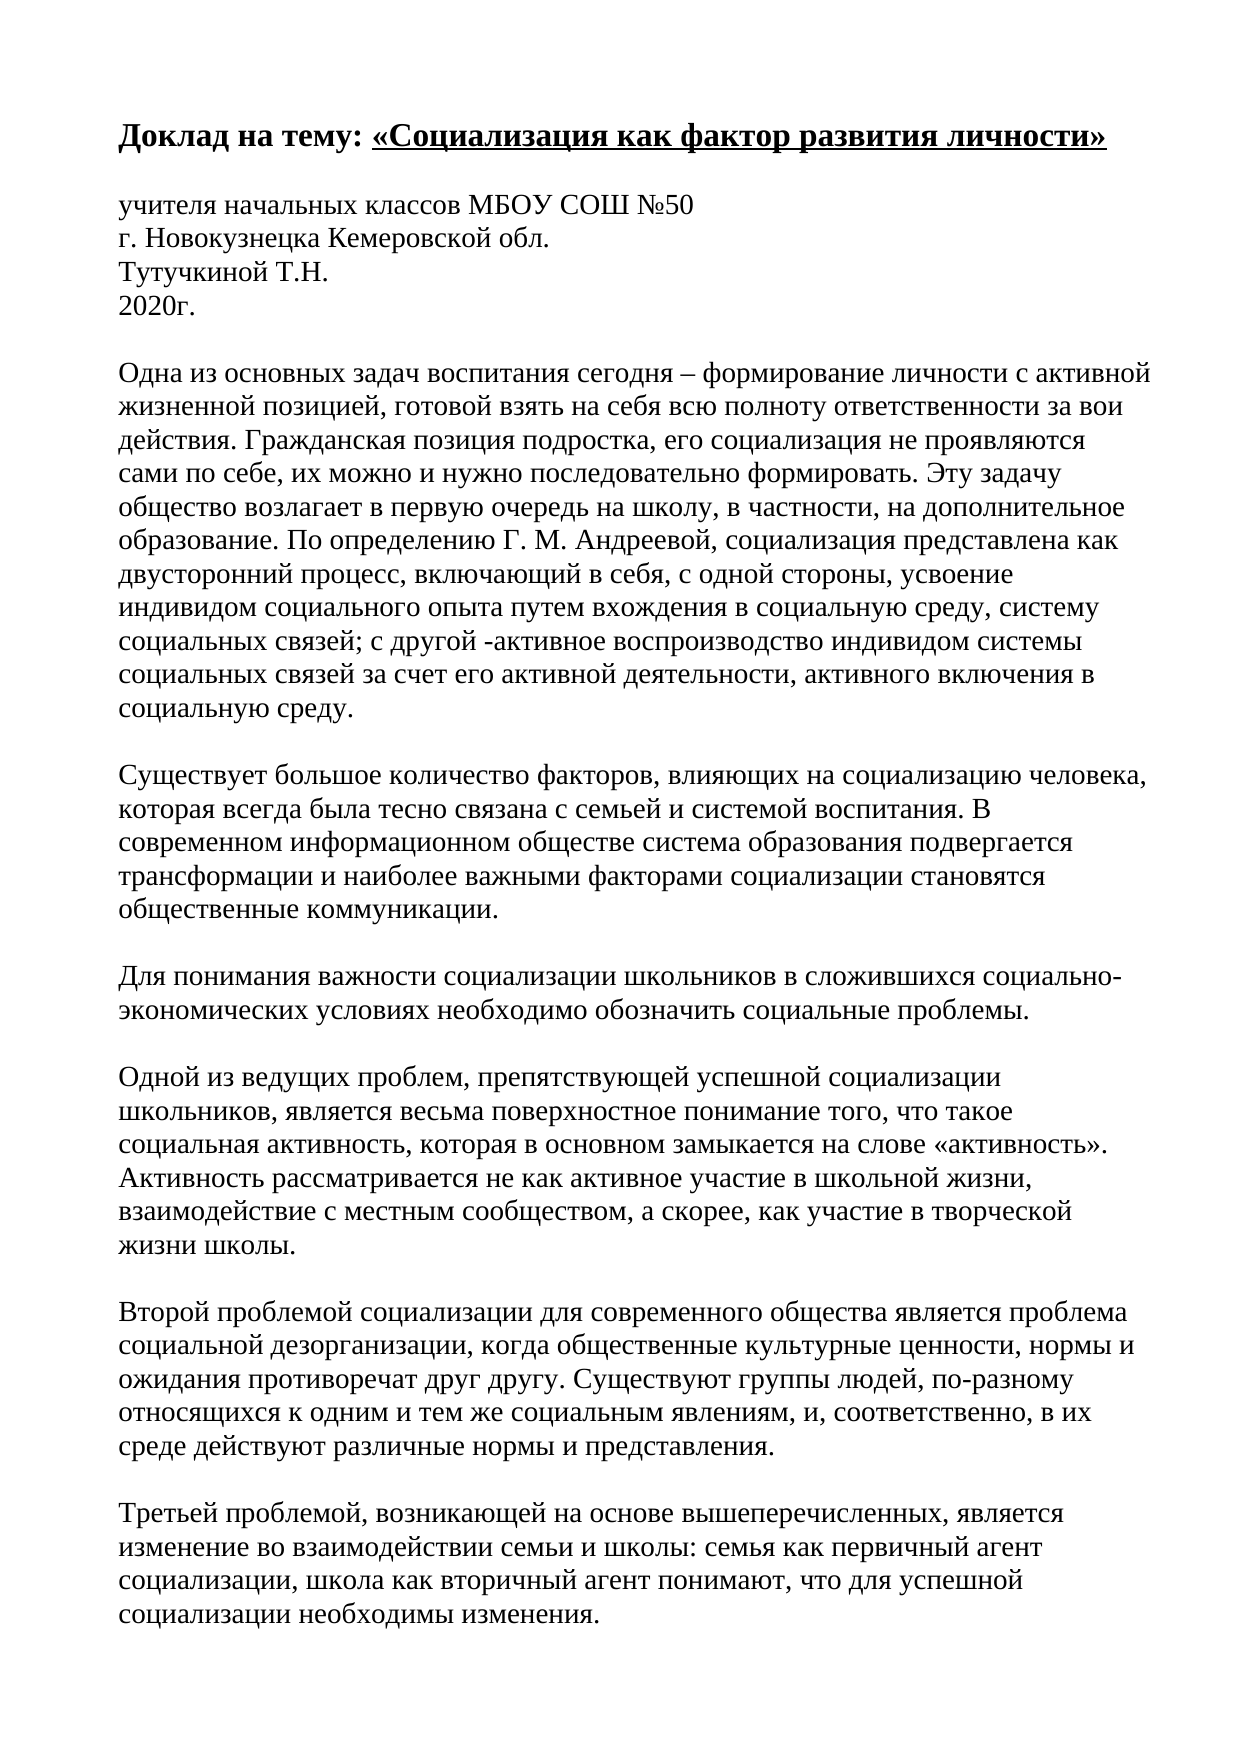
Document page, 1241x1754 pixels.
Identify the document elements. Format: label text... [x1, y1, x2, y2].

text Третьей проблемой, возникающей на основе вышеперечисленных, является изменение во взаимодействии семьи и школы: семья как первичный агент социализации, школа как вторичный агент понимают, что для успешной социализации необходимы изменения. [118, 1495, 1152, 1629]
text г. Новокузнецка Кемеровской обл. [118, 221, 1152, 254]
text учителя начальных классов МБОУ СОШ №50 [118, 187, 1152, 221]
text Одной из ведущих проблем, препятствующей успешной социализации школьников, является весьма поверхностное понимание того, что такое социальная активность, которая в основном замыкается на слове «активность». Активность рассматривается не как активное участие в школьной жизни, взаимодействие с местным сообществом, а скорее, как участие в творческой жизни школы. [118, 1059, 1152, 1260]
text Существует большое количество факторов, влияющих на социализацию человека, которая всегда была тесно связана с семьей и системой воспитания. В современном информационном обществе система образования подвергается трансформации и наиболее важными факторами социализации становятся общественные коммуникации. [118, 757, 1152, 925]
text Тутучкиной Т.Н. [118, 254, 1152, 288]
text Для понимания важности социализации школьников в сложившихся социально-экономических условиях необходимо обозначить социальные проблемы. [118, 958, 1152, 1026]
text Второй проблемой социализации для современного общества является проблема социальной дезорганизации, когда общественные культурные ценности, нормы и ожидания противоречат друг другу. Существуют группы людей, по-разному относящихся к одним и тем же социальным явлениям, и, соответственно, в их среде действуют различные нормы и представления. [118, 1294, 1152, 1462]
text Одна из основных задач воспитания сегодня – формирование личности с активной жизненной позицией, готовой взять на себя всю полноту ответственности за вои действия. Гражданская позиция подростка, его социализация не проявляются сами по себе, их можно и нужно последовательно формировать. Эту задачу общество возлагает в первую очередь на школу, в частности, на дополнительное образование. По определению Г. М. Андреевой, социализация представлена как двусторонний процесс, включающий в себя, с одной стороны, усвоение индивидом социального опыта путем вхождения в социальную среду, систему социальных связей; с другой -активное воспроизводство индивидом системы социальных связей за счет его активной деятельности, активного включения в социальную среду. [118, 355, 1152, 724]
text Доклад на тему: «Социализация как фактор развития личности» [118, 115, 1152, 153]
text 2020г. [118, 288, 1152, 321]
